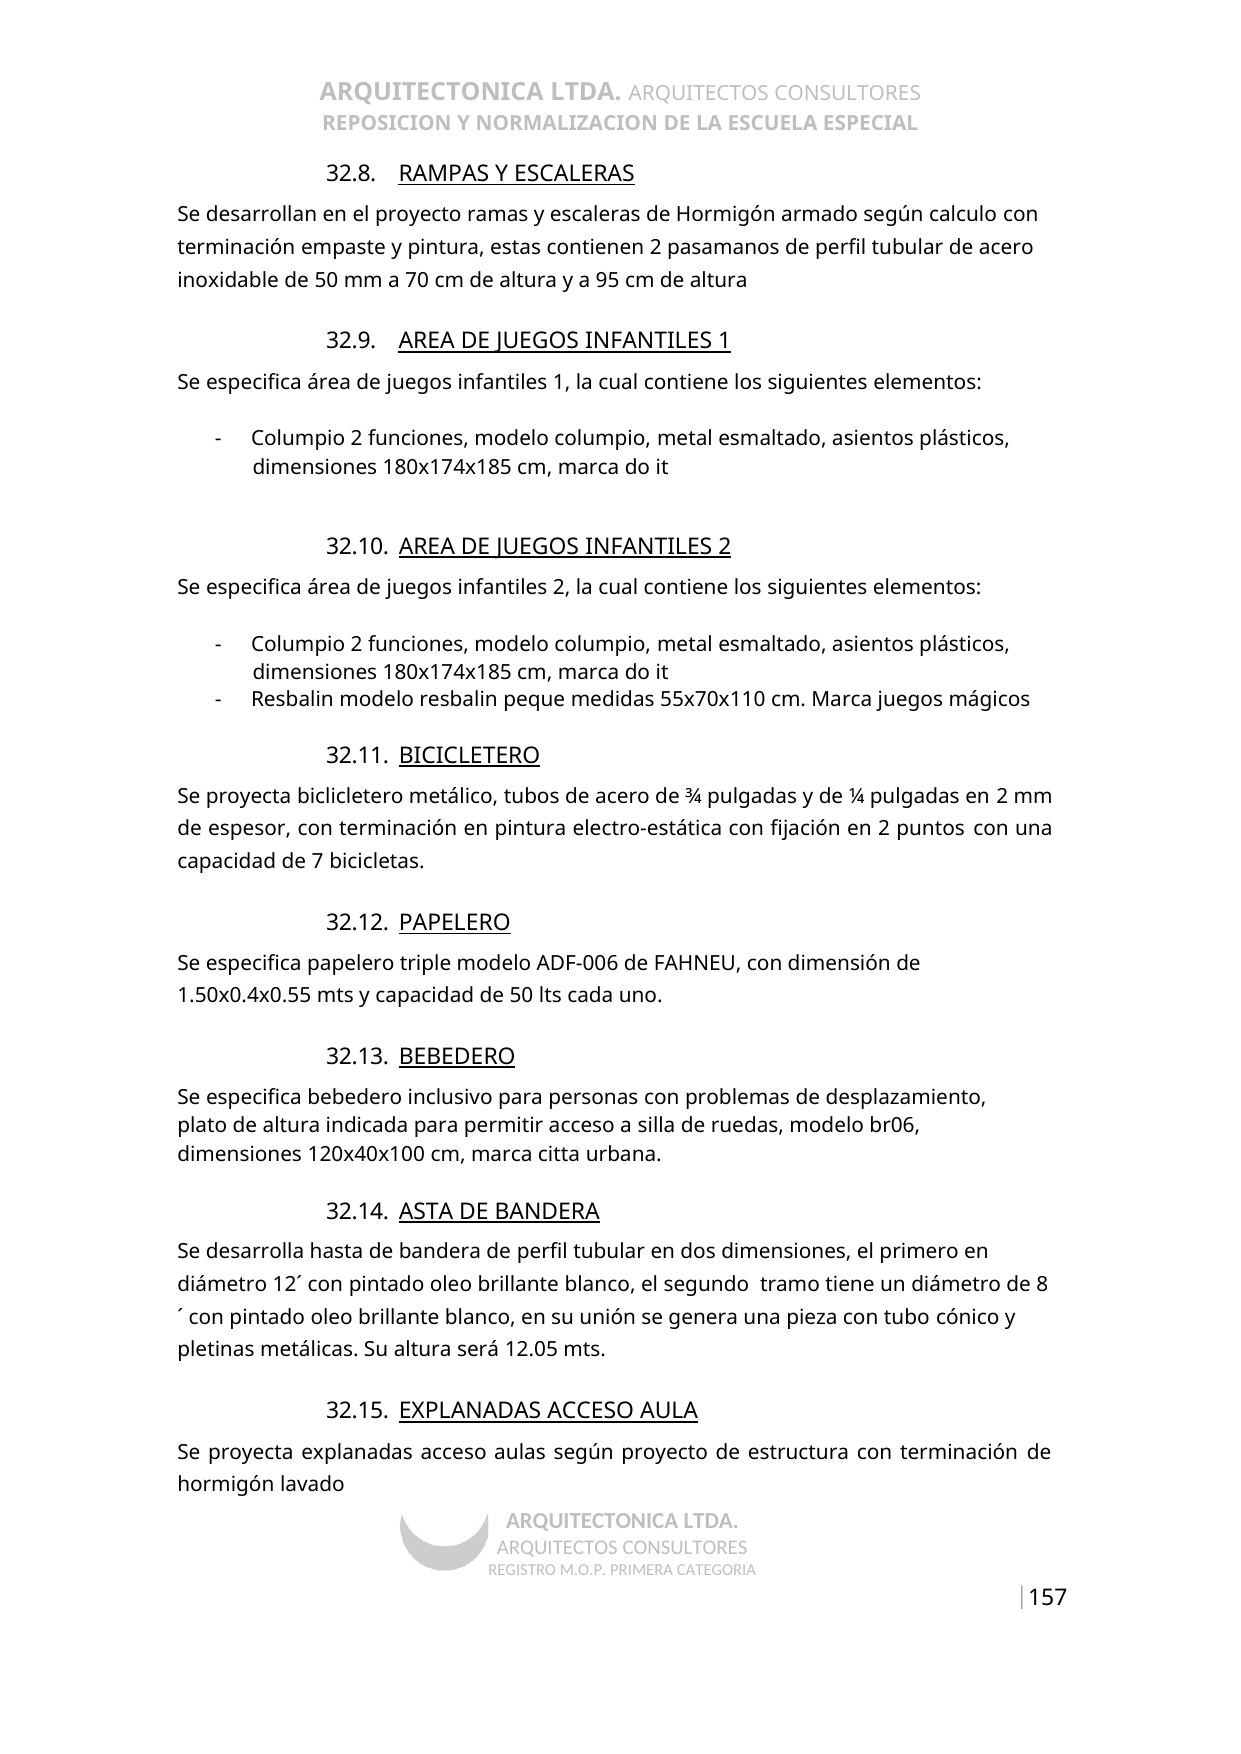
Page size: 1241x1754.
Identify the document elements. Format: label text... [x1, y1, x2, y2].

subtitle BEBEDERO [326, 1040, 1223, 1071]
list Columpio 2 funciones, modelo columpio, metal esmaltado, asientos plásticos, dimensiones 180x174x185 cm, marca do it [214, 423, 1044, 480]
subtitle ASTA DE BANDERA [326, 1195, 1223, 1226]
subtitle PAPELERO [326, 906, 1223, 937]
subtitle AREA DE JUEGOS INFANTILES 2 [326, 530, 1223, 561]
text Se especifica papelero triple modelo ADF-006 de FAHNEU, con dimensión de 1.50x0.4x0.55 mts y capacidad de 50 lts cada uno. [177, 948, 954, 1009]
text Se desarrolla hasta de bandera de perfil tubular en dos dimensiones, el primero en diámetro 12´ con pintado oleo brillante blanco, el segundo tramo tiene un diámetro de 8´ con pintado oleo brillante blanco, en su unión se genera una pieza con tubo cónico y pletinas metálicas. Su altura será 12.05 mts. [177, 1237, 1051, 1363]
text Se proyecta explanadas acceso aulas según proyecto de estructura con terminación de hormigón lavado [177, 1437, 1051, 1497]
text Se proyecta biclicletero metálico, tubos de acero de ¾ pulgadas y de ¼ pulgadas en 2 mm de espesor, con terminación en pintura electro-estática con fijación en 2 puntos con una capacidad de 7 bicicletas. [177, 781, 1052, 874]
text Se desarrollan en el proyecto ramas y escaleras de Hormigón armado según calculo con terminación empaste y pintura, estas contienen 2 pasamanos de perfil tubular de acero inoxidable de 50 mm a 70 cm de altura y a 95 cm de altura [177, 199, 1051, 293]
text Se especifica bebedero inclusivo para personas con problemas de desplazamiento, plato de altura indicada para permitir acceso a silla de ruedas, modelo br06, dimensiones 120x40x100 cm, marca citta urbana. [177, 1082, 1040, 1167]
subtitle RAMPAS Y ESCALERAS [326, 157, 1223, 188]
list Resbalin modelo resbalin peque medidas 55x70x110 cm. Marca juegos mágicos [214, 686, 1223, 711]
list Columpio 2 funciones, modelo columpio, metal esmaltado, asientos plásticos, dimensiones 180x174x185 cm, marca do it [214, 629, 1044, 686]
subtitle AREA DE JUEGOS INFANTILES 1 [326, 324, 1223, 356]
subtitle BICICLETERO [326, 739, 1223, 770]
text Se especifica área de juegos infantiles 2, la cual contiene los siguientes elementos: [177, 572, 1223, 600]
subtitle EXPLANADAS ACCESO AULA [326, 1394, 1223, 1426]
text Se especifica área de juegos infantiles 1, la cual contiene los siguientes elementos: [177, 367, 1223, 395]
picture [399, 1513, 489, 1571]
